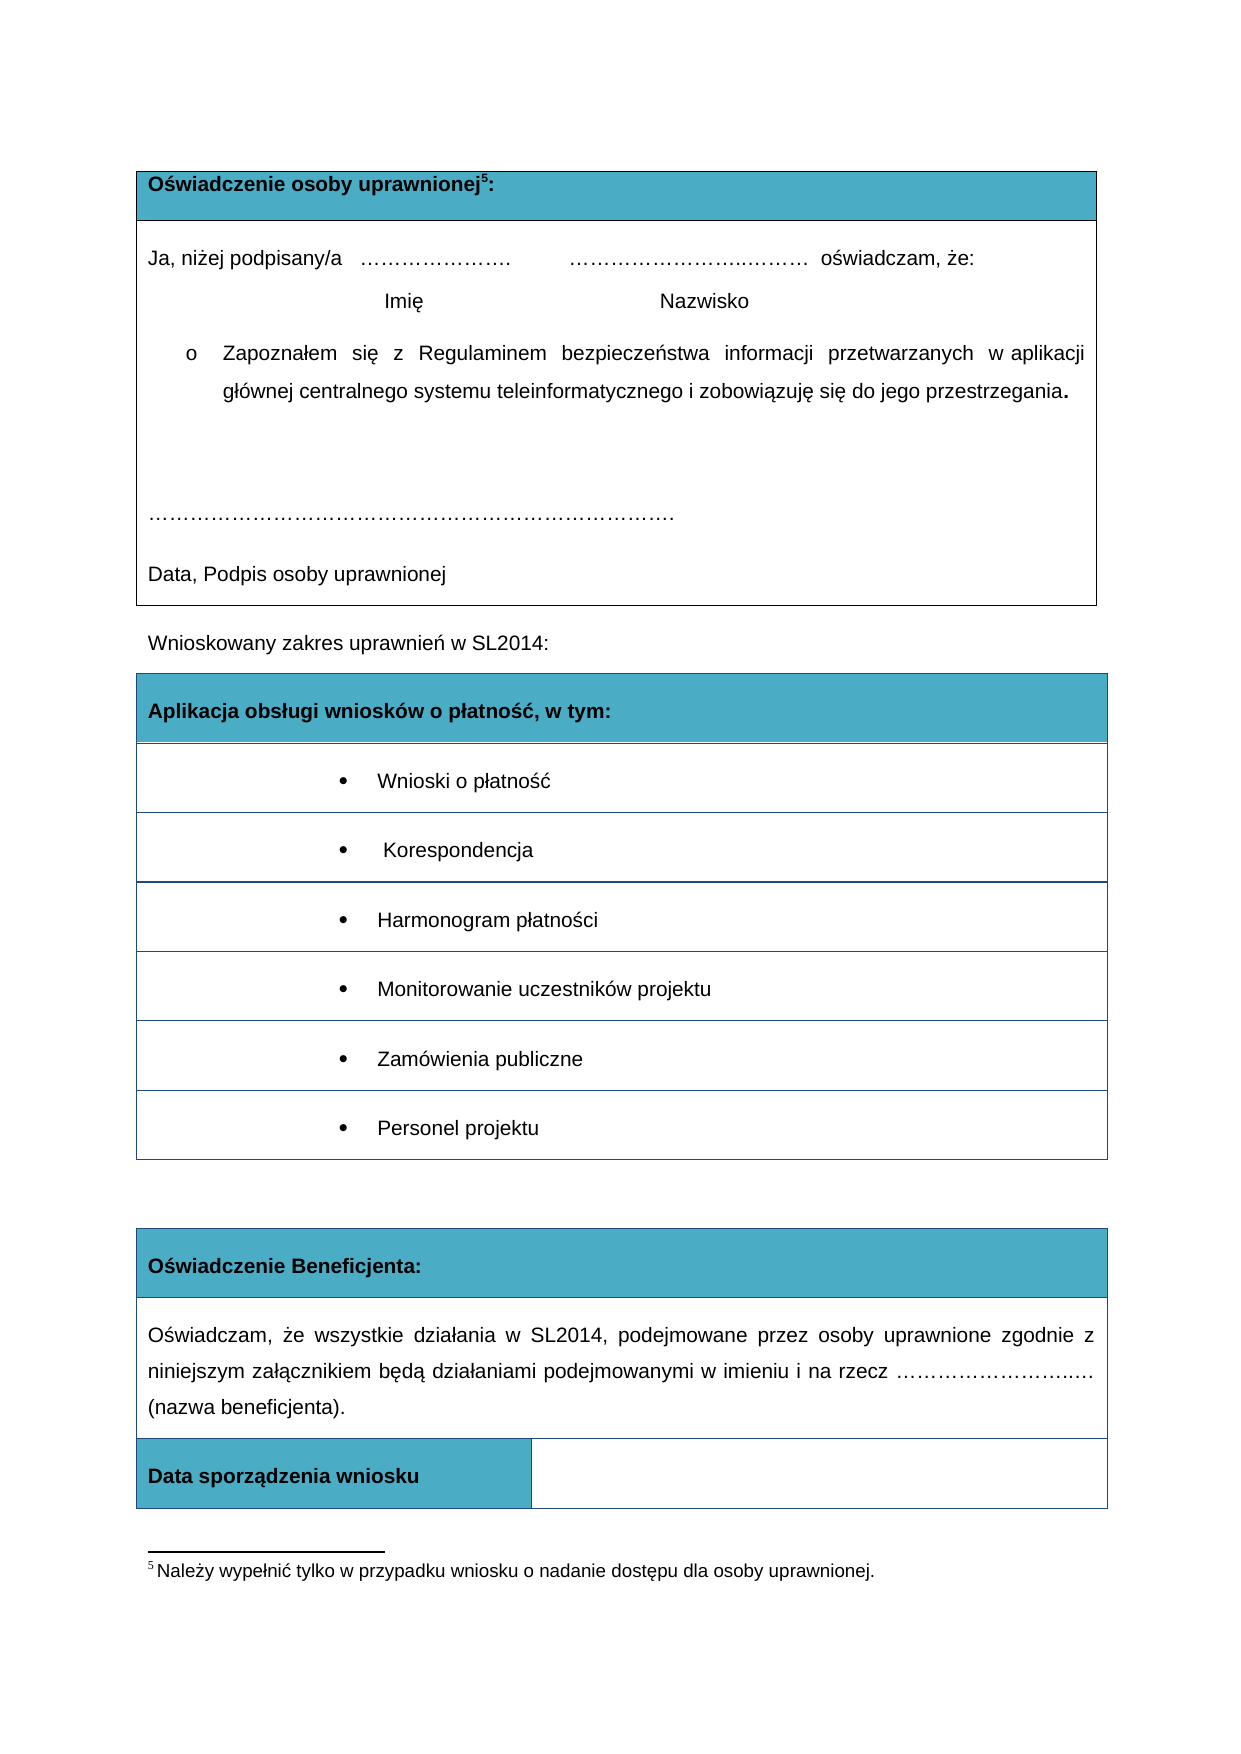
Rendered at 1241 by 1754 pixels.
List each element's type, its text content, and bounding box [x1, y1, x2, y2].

table_cell Wnioski o płatność [137, 744, 1107, 812]
table_cell Zamówienia publiczne [137, 1021, 1107, 1090]
table_header Aplikacja obsługi wniosków o płatność, w tym: [137, 674, 1107, 742]
table_cell [532, 1439, 1107, 1508]
table_cell Korespondencja [137, 813, 1107, 881]
table_header Oświadczenie osoby uprawnionej: [137, 172, 1096, 220]
table_cell Harmonogram płatności [137, 883, 1107, 951]
table_cell Personel projektu [137, 1091, 1107, 1159]
table_cell Data sporządzenia wniosku [137, 1439, 531, 1508]
text Wnioskowany zakres uprawnień w SL2014: [148, 631, 1093, 655]
table_header Oświadczenie Beneficjenta: [137, 1229, 1107, 1297]
table_cell Monitorowanie uczestników projektu [137, 952, 1107, 1020]
table_cell Ja, niżej podpisany/a …………………. ……………………..……… oświadczam, że: Imię Nazwisko Zapoznałem się z Regulaminem bezpieczeństwa informacji przetwarzanych w aplikacji głównej centralnego systemu teleinformatycznego i zobowiązuję się do jego przestrzegania. …………………………………………………………………. Data, Podpis osoby uprawnionej [137, 221, 1096, 605]
table_cell Oświadczam, że wszystkie działania w SL2014, podejmowane przez osoby uprawnione zgodnie z niniejszym załącznikiem będą działaniami podejmowanymi w imieniu i na rzecz ……………………..…(nazwa beneficjenta). [137, 1298, 1107, 1438]
